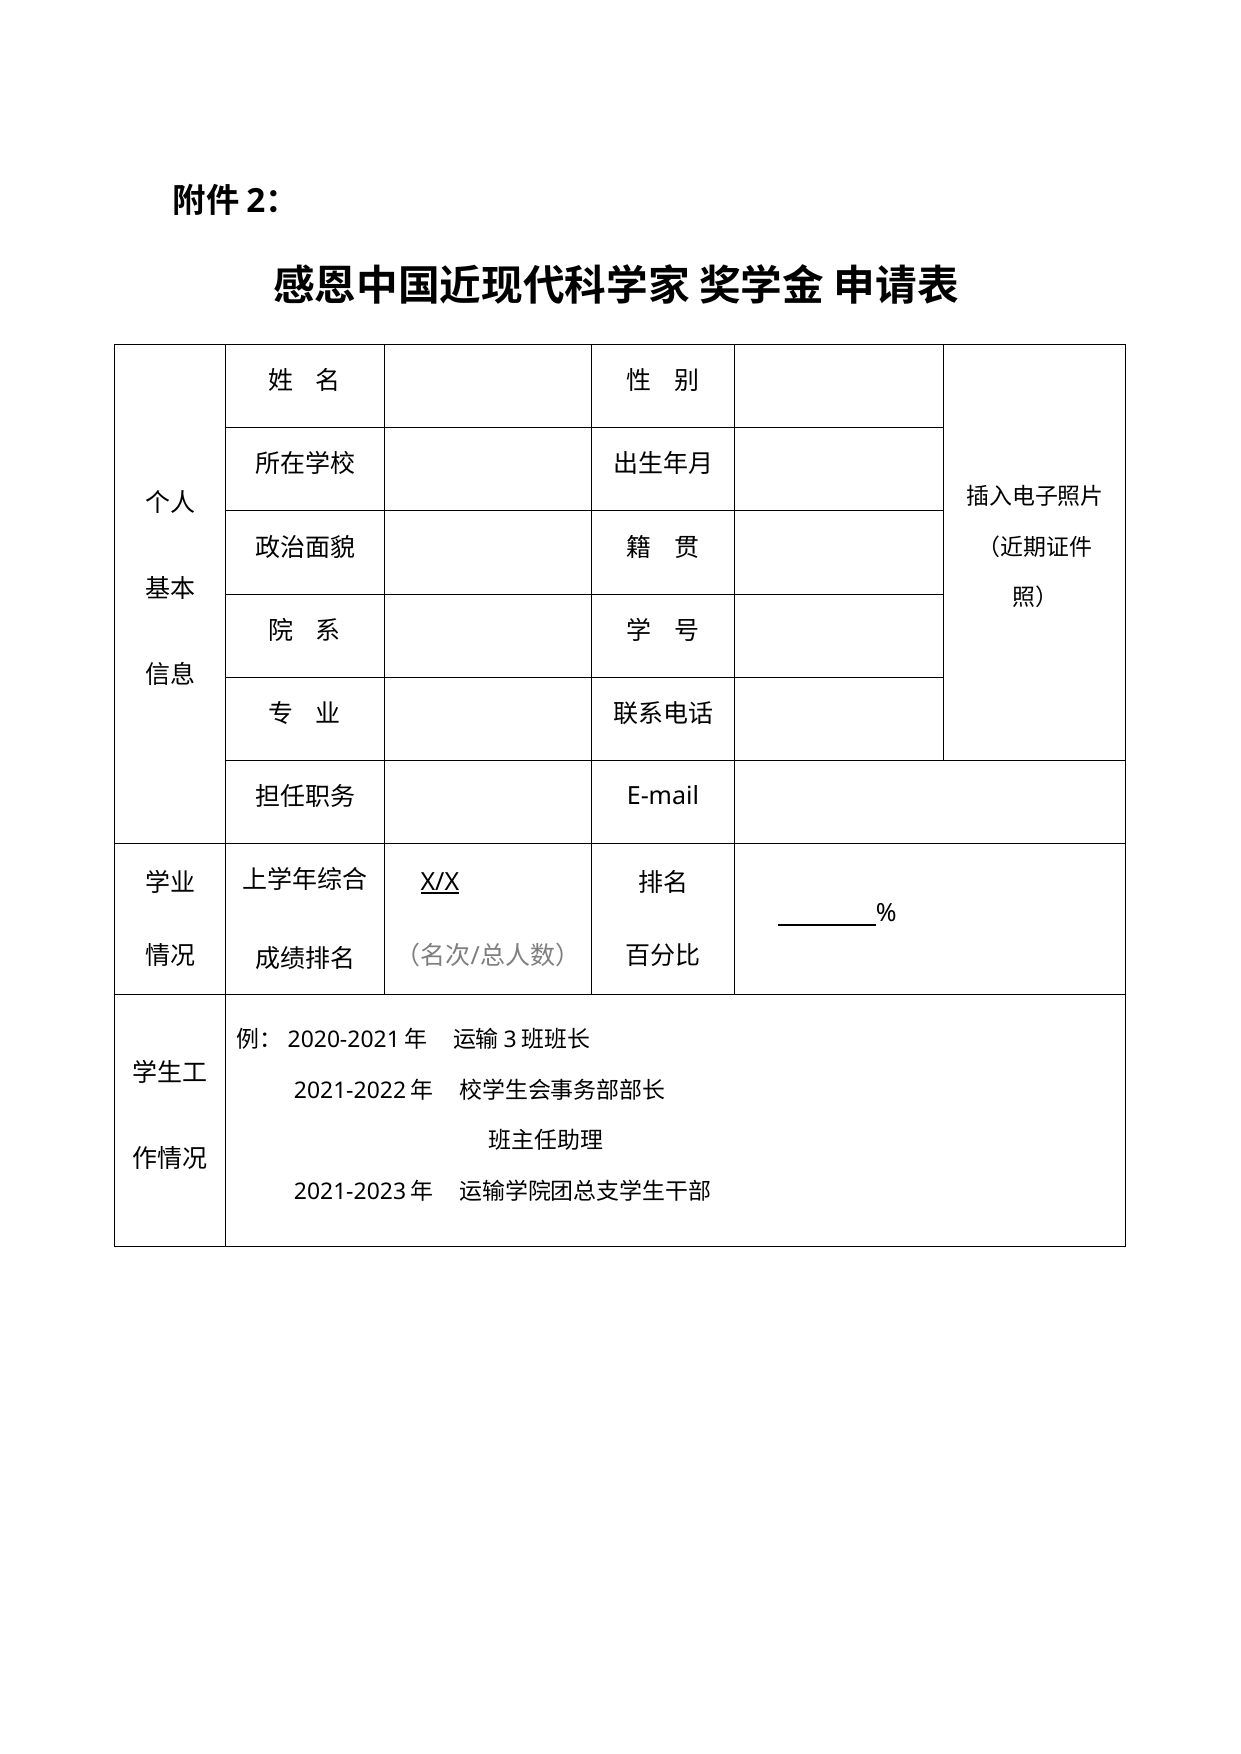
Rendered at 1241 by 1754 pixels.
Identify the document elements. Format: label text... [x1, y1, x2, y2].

table_cell 出生年月 [592, 428, 734, 510]
table_cell [385, 428, 591, 510]
table_cell [735, 511, 943, 593]
table_cell 所在学校 [226, 428, 384, 510]
table_cell 学生工 作情况 [115, 995, 225, 1246]
table_cell [385, 761, 591, 843]
table_cell [735, 678, 943, 760]
table_cell 院 系 [226, 595, 384, 677]
table_cell 上学年综合成绩排名 [226, 844, 384, 994]
table_cell [385, 511, 591, 593]
table_cell 学 号 [592, 595, 734, 677]
text 感恩中国近现代科学家 奖学金 申请表 [173, 249, 1059, 317]
table_header 个人 基本 信息 [115, 345, 225, 843]
table_cell 籍 贯 [592, 511, 734, 593]
table_cell 学业 情况 [115, 844, 225, 994]
table_cell X/X （名次/总人数） [385, 844, 591, 994]
table_cell E-mail [592, 761, 734, 843]
table_header [735, 345, 943, 427]
table_header 性 别 [592, 345, 734, 427]
table_cell 担任职务 [226, 761, 384, 843]
table_header [385, 345, 591, 427]
table_cell [385, 595, 591, 677]
table_header 姓 名 [226, 345, 384, 427]
table_cell % [735, 844, 1125, 994]
text 附件2： [173, 164, 1059, 232]
table_cell 联系电话 [592, 678, 734, 760]
table_cell [385, 678, 591, 760]
table_cell 排名 百分比 [592, 844, 734, 994]
table_cell [735, 428, 943, 510]
table_cell 专 业 [226, 678, 384, 760]
table_header 插入电子照片 （近期证件照） [944, 345, 1125, 760]
table_cell 政治面貌 [226, 511, 384, 593]
table_cell [735, 761, 1125, 843]
table_cell [735, 595, 943, 677]
table_cell 例： 2020-2021年 运输3班班长 2021-2022年 校学生会事务部部长 班主任助理 2021-2023年 运输学院团总支学生干部 [226, 995, 1125, 1246]
